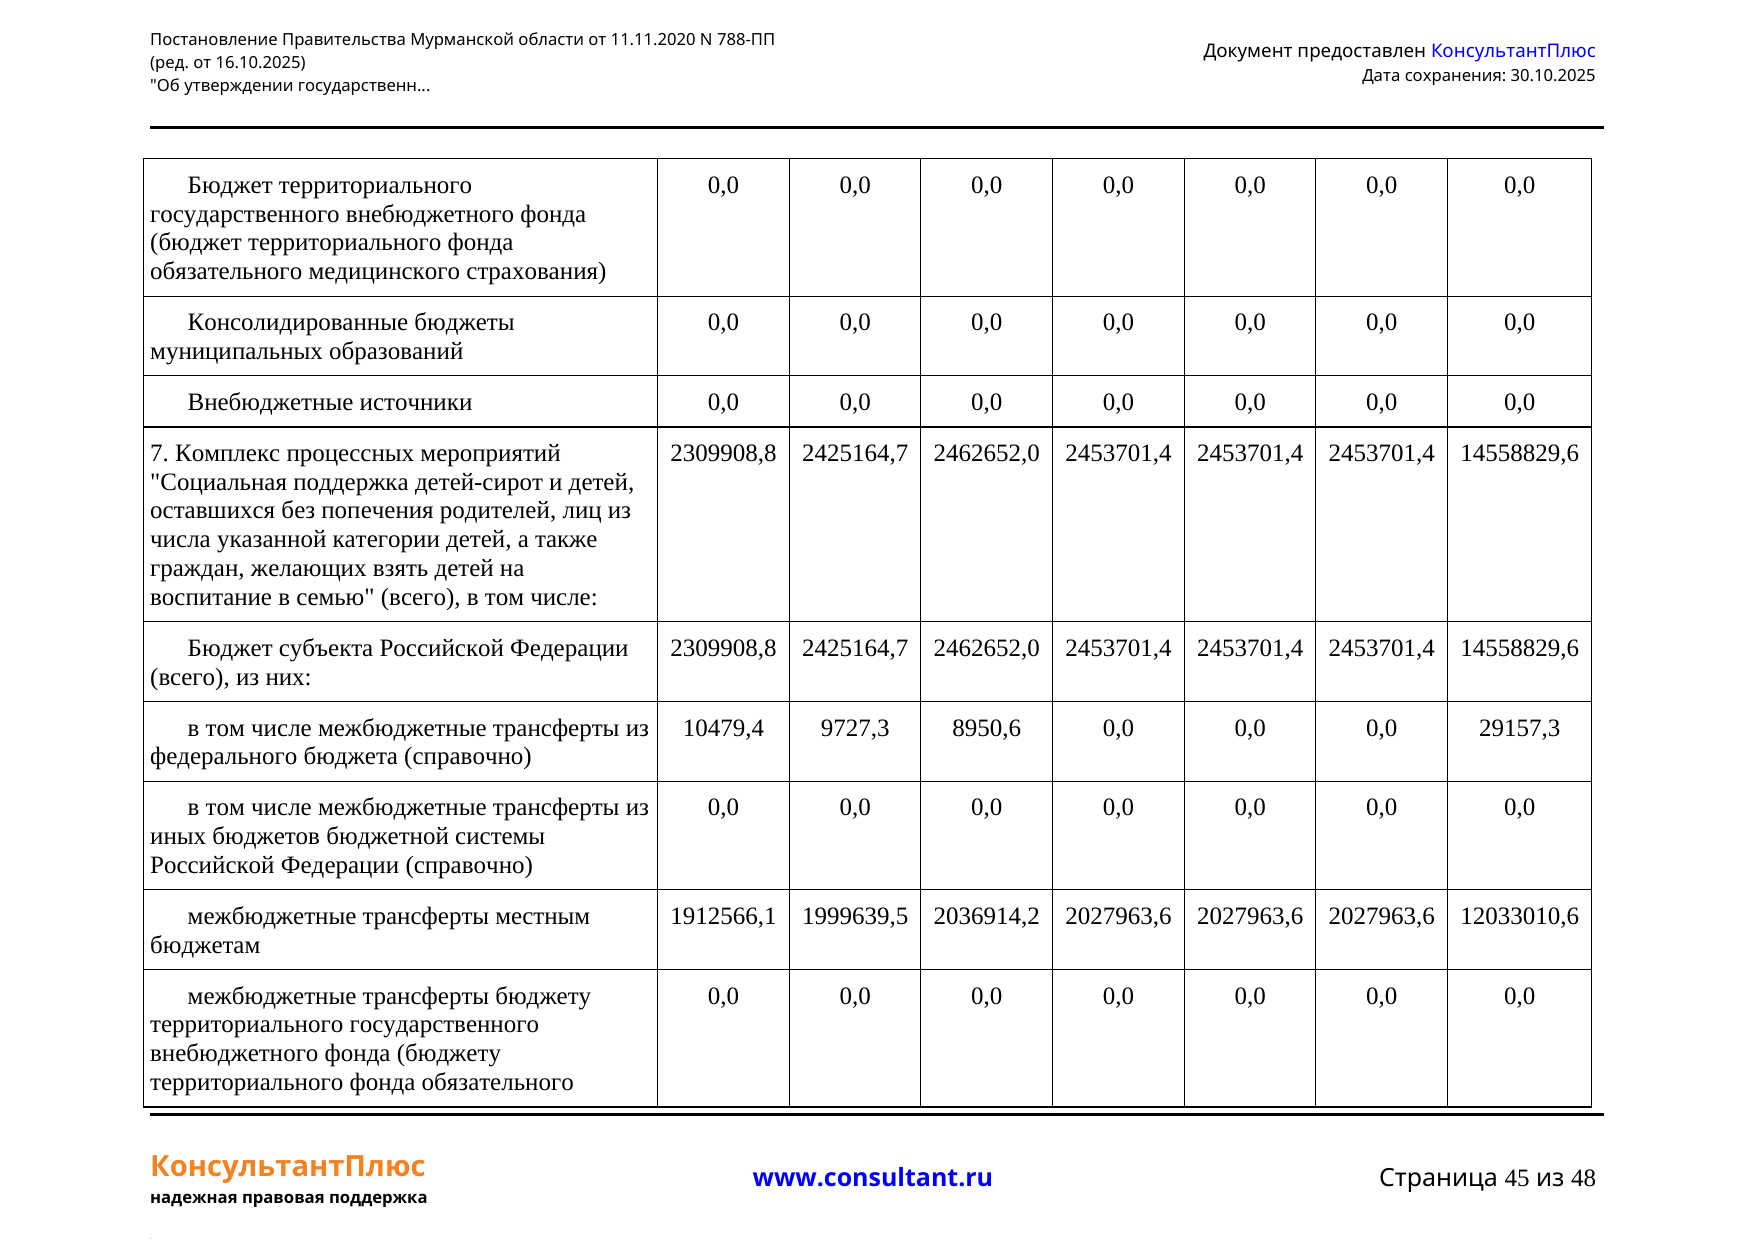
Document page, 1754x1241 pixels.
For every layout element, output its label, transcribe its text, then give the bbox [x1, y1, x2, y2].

table_cell 8950,6 [921, 702, 1052, 781]
table_cell 0,0 [1316, 702, 1447, 781]
table_cell 2453701,4 [1053, 622, 1184, 701]
table_cell 2453701,4 [1185, 622, 1315, 701]
table_cell 7. Комплекс процессных мероприятий "Социальная поддержка детей-сирот и детей, оставшихся без попечения родителей, лиц из числа указанной категории детей, а также граждан, желающих взять детей на воспитание в семью" (всего), в том числе: [144, 428, 657, 621]
table_cell 2453701,4 [1316, 428, 1447, 621]
table_cell 0,0 [1316, 782, 1447, 889]
table_cell в том числе межбюджетные трансферты из федерального бюджета (справочно) [144, 702, 657, 781]
table_cell 10479,4 [658, 702, 789, 781]
table_cell 0,0 [1053, 376, 1184, 426]
table_cell 0,0 [921, 970, 1052, 1106]
table_cell 0,0 [921, 376, 1052, 426]
table_cell 0,0 [658, 376, 789, 426]
table_cell 14558829,6 [1448, 428, 1591, 621]
table_cell 0,0 [1316, 970, 1447, 1106]
table_cell 0,0 [1448, 159, 1591, 296]
table_cell 2453701,4 [1185, 428, 1315, 621]
table_cell 12033010,6 [1448, 890, 1591, 969]
table_cell 0,0 [1053, 782, 1184, 889]
table_cell 0,0 [921, 159, 1052, 296]
table_cell 0,0 [1185, 159, 1315, 296]
table_cell 0,0 [658, 159, 789, 296]
table_cell 2462652,0 [921, 622, 1052, 701]
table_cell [144, 970, 657, 1106]
table_cell 0,0 [1448, 970, 1591, 1106]
table_cell 29157,3 [1448, 702, 1591, 781]
table_cell 2453701,4 [1316, 622, 1447, 701]
table_cell 0,0 [1448, 297, 1591, 375]
table_cell 0,0 [1053, 970, 1184, 1106]
table_cell 2425164,7 [790, 622, 920, 701]
table_cell 0,0 [790, 376, 920, 426]
table_cell 0,0 [790, 970, 920, 1106]
table_cell 0,0 [658, 970, 789, 1106]
table_cell межбюджетные трансферты местным бюджетам [144, 890, 657, 969]
table_cell Внебюджетные источники [144, 376, 657, 426]
table_cell 14558829,6 [1448, 622, 1591, 701]
table_cell 2425164,7 [790, 428, 920, 621]
table_cell 0,0 [921, 297, 1052, 375]
table_cell 0,0 [1185, 702, 1315, 781]
table_cell Бюджет территориального государственного внебюджетного фонда (бюджет территориального фонда обязательного медицинского страхования) [144, 159, 657, 296]
table_cell Бюджет субъекта Российской Федерации (всего), из них: [144, 622, 657, 701]
table_cell 1999639,5 [790, 890, 920, 969]
table_cell 0,0 [1185, 376, 1315, 426]
table_cell 0,0 [1316, 297, 1447, 375]
table_cell 0,0 [1448, 376, 1591, 426]
table_cell 0,0 [1053, 159, 1184, 296]
table_cell 2027963,6 [1316, 890, 1447, 969]
table_cell 2309908,8 [658, 622, 789, 701]
table_cell 0,0 [790, 159, 920, 296]
table_cell 0,0 [1185, 297, 1315, 375]
table_cell 0,0 [658, 782, 789, 889]
table_cell 0,0 [790, 782, 920, 889]
table_cell 0,0 [790, 297, 920, 375]
table_cell 0,0 [1316, 159, 1447, 296]
table_cell 0,0 [921, 782, 1052, 889]
table_cell 0,0 [1185, 970, 1315, 1106]
table_cell 2453701,4 [1053, 428, 1184, 621]
table_cell 0,0 [658, 297, 789, 375]
table_cell 0,0 [1053, 297, 1184, 375]
table_cell 2036914,2 [921, 890, 1052, 969]
table_cell 2462652,0 [921, 428, 1052, 621]
table_cell 0,0 [1185, 782, 1315, 889]
table_cell 0,0 [1316, 376, 1447, 426]
table_cell в том числе межбюджетные трансферты из иных бюджетов бюджетной системы Российской Федерации (справочно) [144, 782, 657, 889]
table_cell Консолидированные бюджеты муниципальных образований [144, 297, 657, 375]
table_cell 2309908,8 [658, 428, 789, 621]
table_cell 1912566,1 [658, 890, 789, 969]
table_cell 9727,3 [790, 702, 920, 781]
table_cell 0,0 [1053, 702, 1184, 781]
table_cell 0,0 [1448, 782, 1591, 889]
table_cell 2027963,6 [1185, 890, 1315, 969]
table_cell 2027963,6 [1053, 890, 1184, 969]
